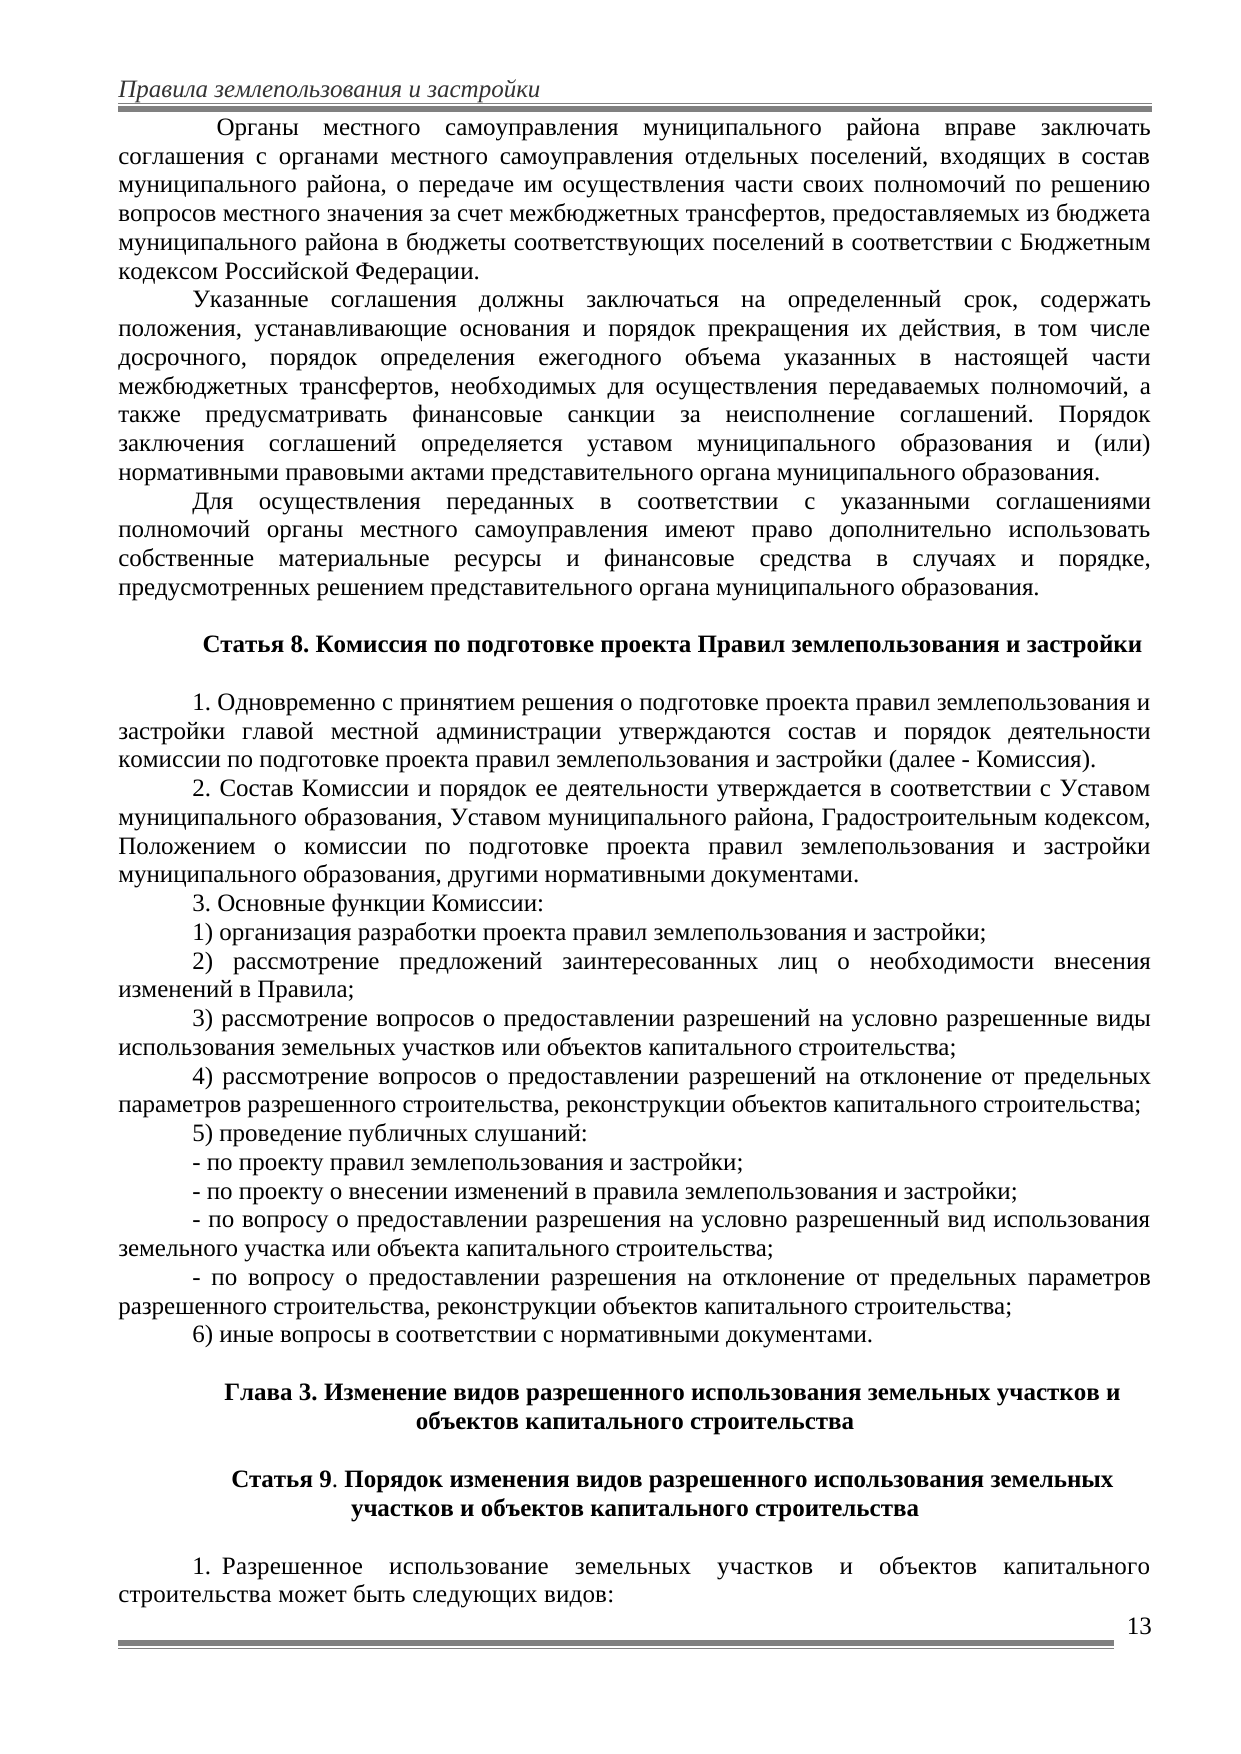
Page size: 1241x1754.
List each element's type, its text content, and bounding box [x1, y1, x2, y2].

text Статья 9. Порядок изменения видов разрешенного использования земельных участков и объектов капитального строительства [118, 1464, 1152, 1522]
text - по вопросу о предоставлении разрешения на отклонение от предельных параметров разрешенного строительства, реконструкции объектов капитального строительства; [118, 1262, 1152, 1319]
text - по проекту правил землепользования и застройки; [118, 1147, 1152, 1176]
text - по проекту о внесении изменений в правила землепользования и застройки; [118, 1176, 1152, 1204]
text 3) рассмотрение вопросов о предоставлении разрешений на условно разрешенные виды использования земельных участков или объектов капитального строительства; [118, 1003, 1152, 1061]
text Органы местного самоуправления муниципального района вправе заключать соглашения с органами местного самоуправления отдельных поселений, входящих в состав муниципального района, о передаче им осуществления части своих полномочий по решению вопросов местного значения за счет межбюджетных трансфертов, предоставляемых из бюджета муниципального района в бюджеты соответствующих поселений в соответствии с Бюджетным кодексом Российской Федерации. [118, 112, 1152, 284]
text 6) иные вопросы в соответствии с нормативными документами. [118, 1319, 1152, 1348]
text 3. Основные функции Комиссии: [118, 888, 1152, 917]
text Статья 8. Комиссия по подготовке проекта Правил землепользования и застройки [118, 629, 1152, 658]
text 2) рассмотрение предложений заинтересованных лиц о необходимости внесения изменений в Правила; [118, 946, 1152, 1003]
text 2. Состав Комиссии и порядок ее деятельности утверждается в соответствии с Уставом муниципального образования, Уставом муниципального района, Градостроительным кодексом, Положением о комиссии по подготовке проекта правил землепользования и застройки муниципального образования, другими нормативными документами. [118, 773, 1152, 888]
text 5) проведение публичных слушаний: [118, 1118, 1152, 1147]
text Для осуществления переданных в соответствии с указанными соглашениями полномочий органы местного самоуправления имеют право дополнительно использовать собственные материальные ресурсы и финансовые средства в случаях и порядке, предусмотренных решением представительного органа муниципального образования. [118, 486, 1152, 601]
text - по вопросу о предоставлении разрешения на условно разрешенный вид использования земельного участка или объекта капитального строительства; [118, 1204, 1152, 1262]
text 4) рассмотрение вопросов о предоставлении разрешений на отклонение от предельных параметров разрешенного строительства, реконструкции объектов капитального строительства; [118, 1061, 1152, 1118]
text 1. Одновременно с принятием решения о подготовке проекта правил землепользования и застройки главой местной администрации утверждаются состав и порядок деятельности комиссии по подготовке проекта правил землепользования и застройки (далее - Комиссия). [118, 687, 1152, 773]
list Разрешенное использование земельных участков и объектов капитального строительства может быть следующих видов: [118, 1551, 1152, 1608]
text Указанные соглашения должны заключаться на определенный срок, содержать положения, устанавливающие основания и порядок прекращения их действия, в том числе досрочного, порядок определения ежегодного объема указанных в настоящей части межбюджетных трансфертов, необходимых для осуществления передаваемых полномочий, а также предусматривать финансовые санкции за неисполнение соглашений. Порядок заключения соглашений определяется уставом муниципального образования и (или) нормативными правовыми актами представительного органа муниципального образования. [118, 284, 1152, 486]
text 1) организация разработки проекта правил землепользования и застройки; [118, 917, 1152, 946]
text Глава 3. Изменение видов разрешенного использования земельных участков и объектов капитального строительства [118, 1377, 1152, 1435]
